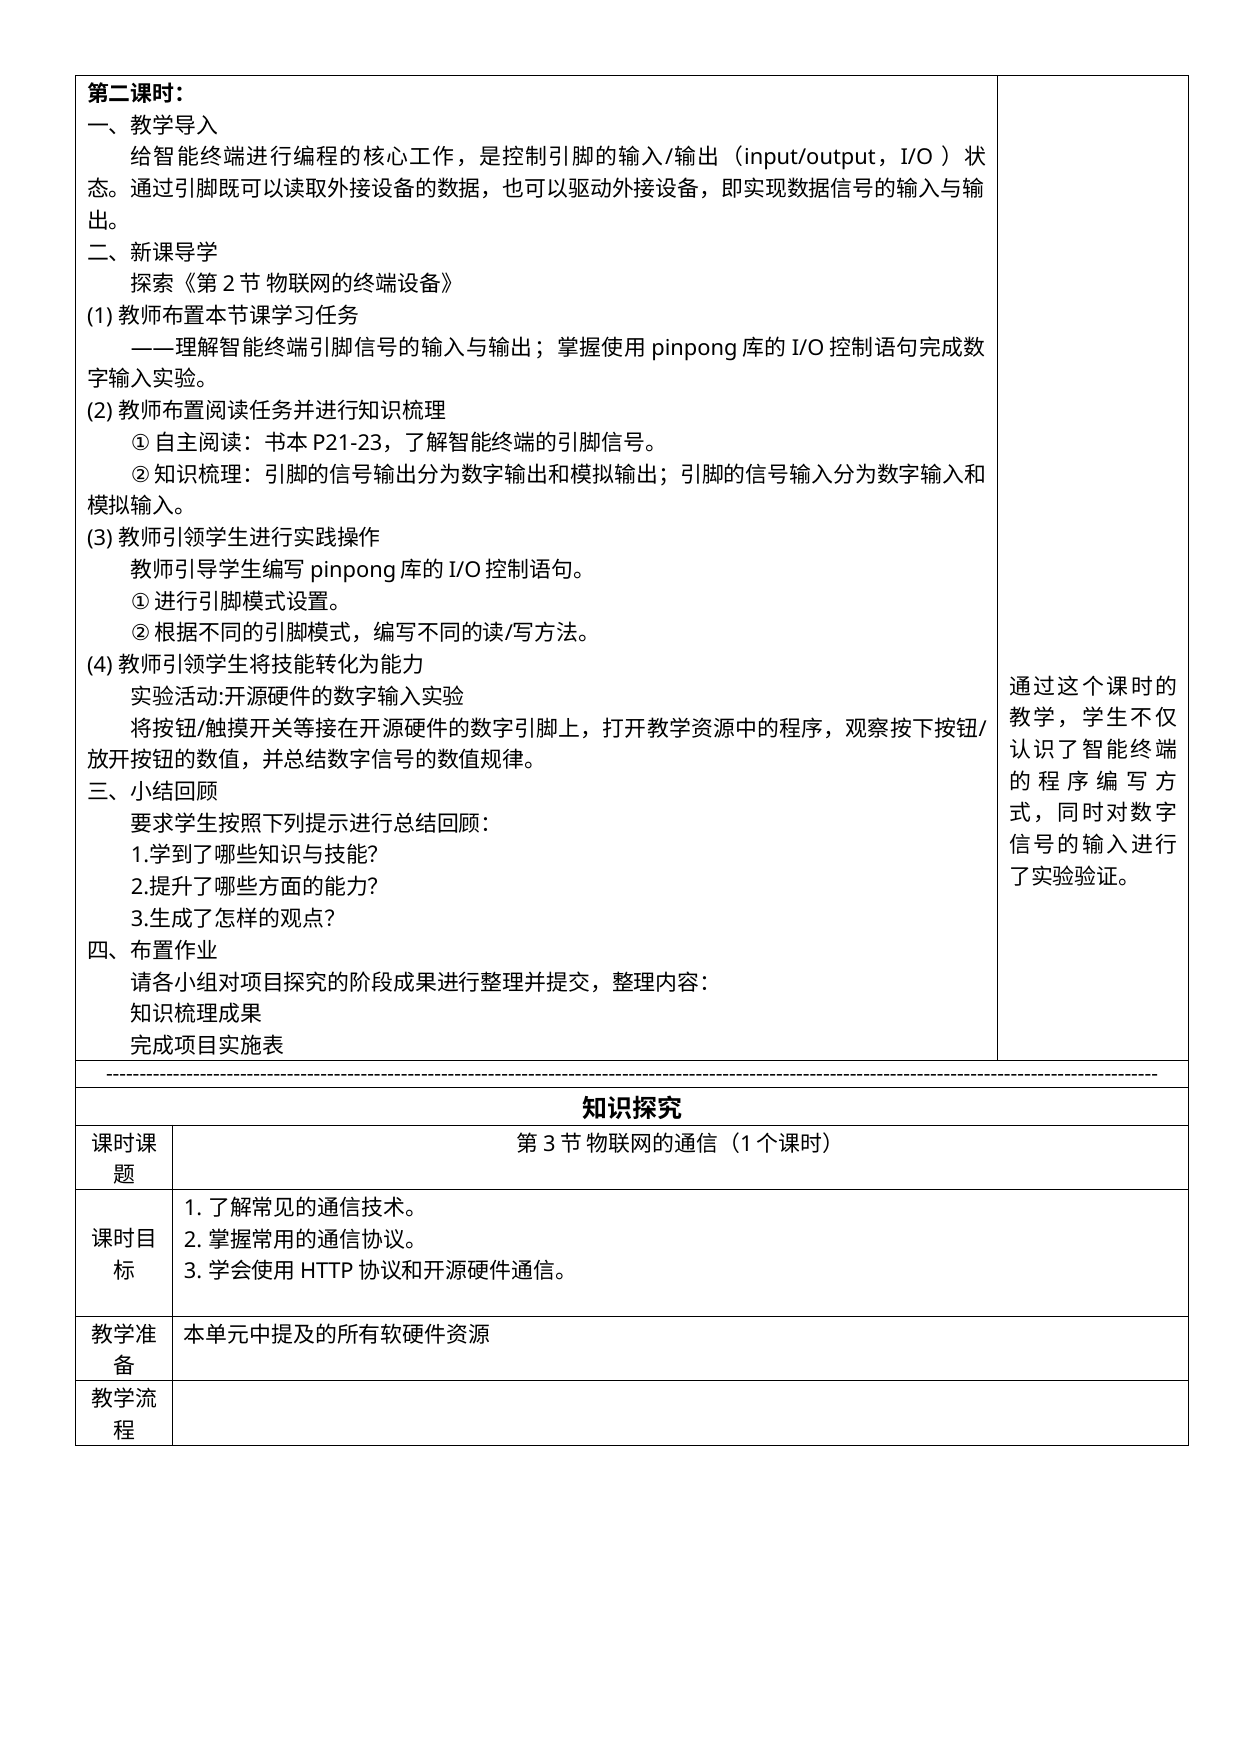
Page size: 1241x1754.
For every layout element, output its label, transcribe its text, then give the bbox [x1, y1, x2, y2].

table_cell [76, 76, 997, 1059]
table_cell 课时课题 [76, 1126, 172, 1189]
table_cell 教学准备 [76, 1317, 172, 1380]
table_cell 本单元中提及的所有软硬件资源 [173, 1317, 1188, 1380]
table_cell 了解常见的通信技术。 掌握常用的通信协议。 学会使用HTTP协议和开源硬件通信。 [173, 1190, 1188, 1316]
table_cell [998, 76, 1188, 1059]
table_cell ------------------------------------------------------------------------------------------------------------------------------------------------------------- [76, 1061, 1188, 1087]
table_cell 教学流程 [76, 1381, 172, 1444]
table_cell 第3节 物联网的通信（1个课时） [173, 1126, 1188, 1189]
table_cell 课时目标 [76, 1190, 172, 1316]
table_cell [173, 1381, 1188, 1444]
table_cell 知识探究 [76, 1088, 1188, 1124]
